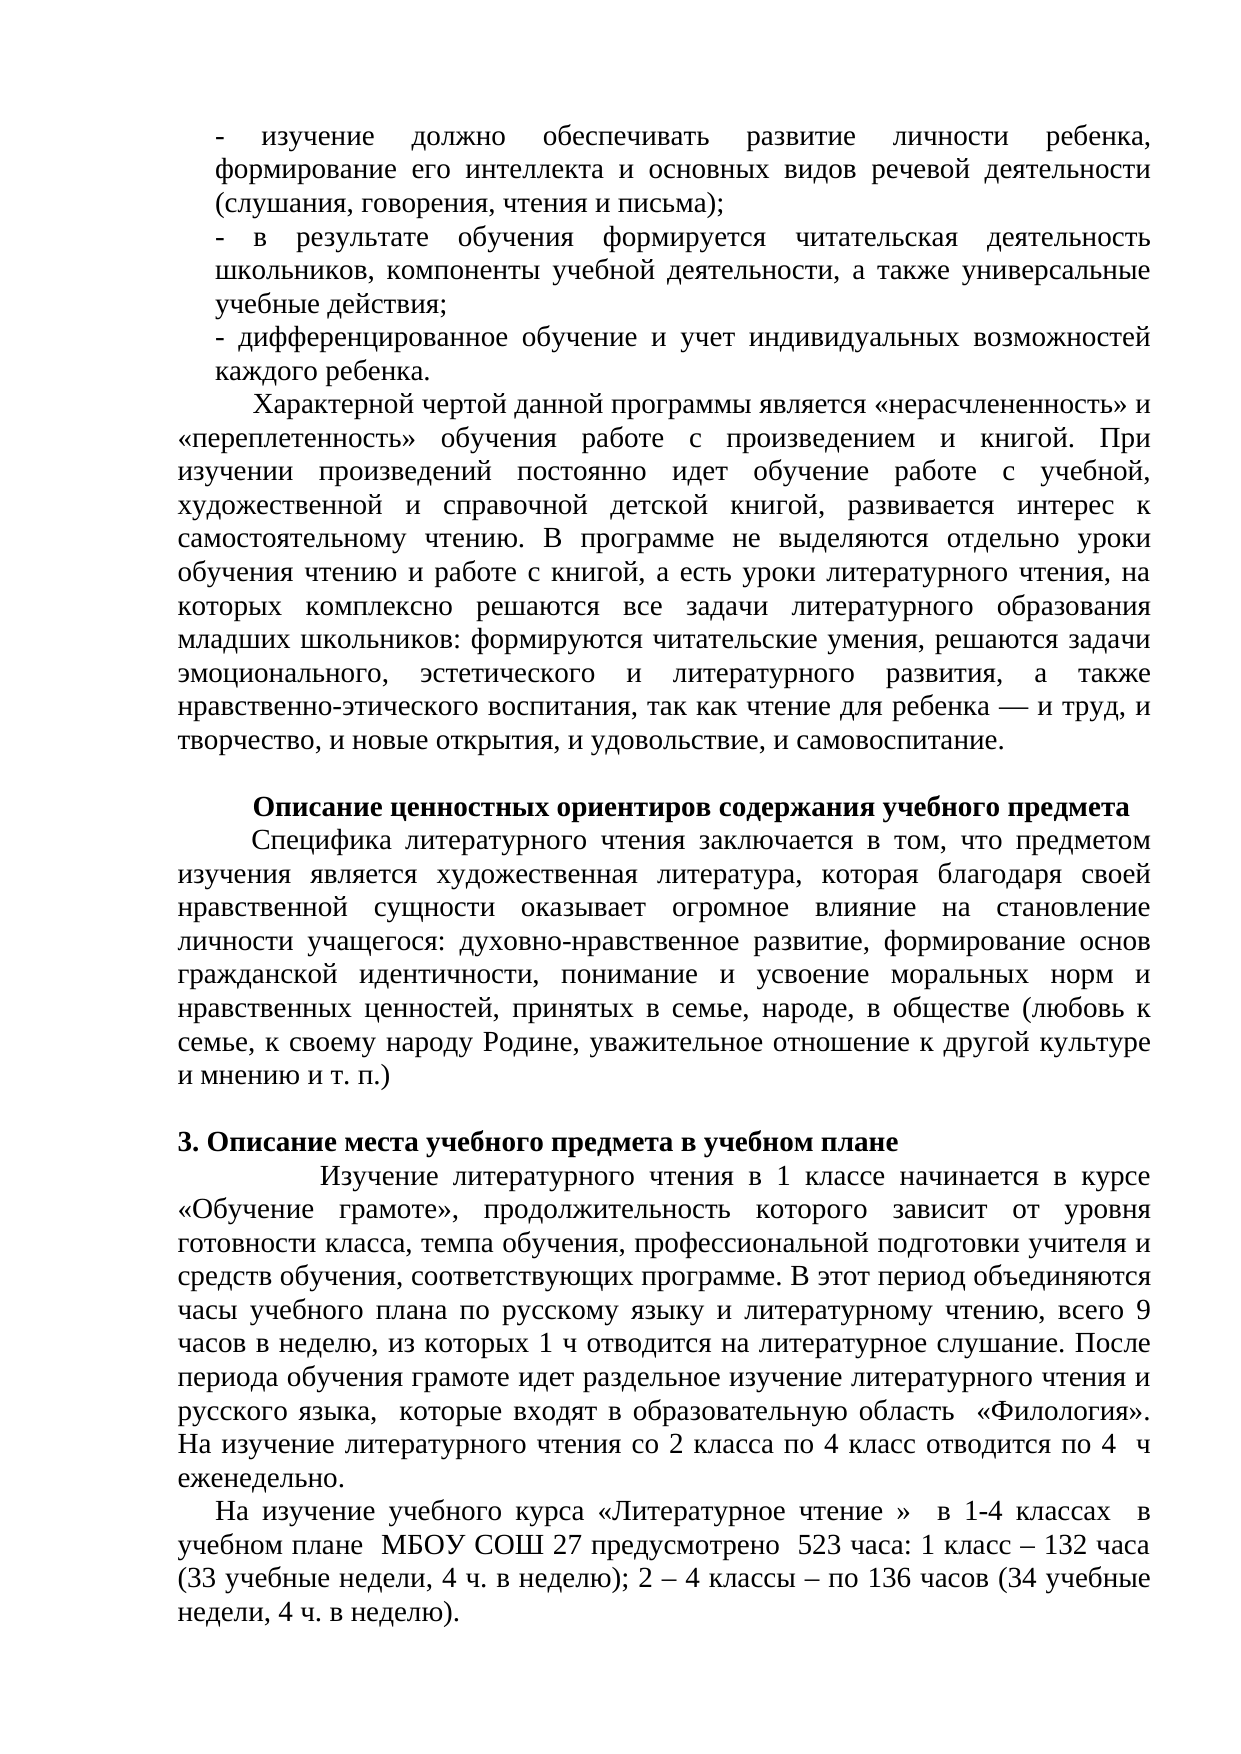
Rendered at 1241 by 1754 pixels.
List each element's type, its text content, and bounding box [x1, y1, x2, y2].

text Изучение литературного чтения в 1 классе начинается в курсе «Обучение грамоте», продолжительность которого зависит от уровня готовности класса, темпа обучения, профессиональной подготовки учителя и средств обучения, соответствующих программе. В этот период объединяются часы учебного плана по русскому языку и литературному чтению, всего 9 часов в неделю, из которых 1 ч отводится на литературное слушание. После периода обучения грамоте идет раздельное изучение литературного чтения и русского языка, которые входят в образовательную область «Филология». На изучение литературного чтения со 2 класса по 4 класс отводится по 4 ч еженедельно. [177, 1158, 1152, 1493]
text - изучение должно обеспечивать развитие личности ребенка, формирование его интеллекта и основных видов речевой деятельности (слушания, говорения, чтения и письма); [215, 118, 1152, 219]
text 3. Описание места учебного предмета в учебном плане [177, 1124, 1152, 1158]
text Специфика литературного чтения заключается в том, что предметом изучения является художественная литература, которая благодаря своей нравственной сущности оказывает огромное влияние на становление личности учащегося: духовно-нравственное развитие, формирование основ гражданской идентичности, понимание и усвоение моральных норм и нравственных ценностей, принятых в семье, народе, в обществе (любовь к семье, к своему народу Родине, уважительное отношение к другой культуре и мнению и т. п.) [177, 822, 1152, 1091]
text На изучение учебного курса «Литературное чтение » в 1-4 классах в учебном плане МБОУ СОШ 27 предусмотрено 523 часа: 1 класс – 132 часа (33 учебные недели, 4 ч. в неделю); 2 – 4 классы – по 136 часов (34 учебные недели, 4 ч. в неделю). [177, 1493, 1152, 1627]
text Характерной чертой данной программы является «нерасчлененность» и «переплетенность» обучения работе с произведением и книгой. При изучении произведений постоянно идет обучение работе с учебной, художественной и справочной детской книгой, развивается интерес к самостоятельному чтению. В программе не выделяются отдельно уроки обучения чтению и работе с книгой, а есть уроки литературного чтения, на которых комплексно решаются все задачи литературного образования младших школьников: формируются читательские умения, решаются задачи эмоционального, эстетического и литературного развития, а также нравственно-этического воспитания, так как чтение для ребенка — и труд, и творчество, и новые открытия, и удовольствие, и самовоспитание. [177, 386, 1152, 755]
text Описание ценностных ориентиров содержания учебного предмета [252, 789, 1152, 822]
text - в результате обучения формируется читательская деятельность школьников, компоненты учебной деятельности, а также универсальные учебные действия; [215, 219, 1152, 319]
text - дифференцированное обучение и учет индивидуальных возможностей каждого ребенка. [215, 319, 1152, 386]
